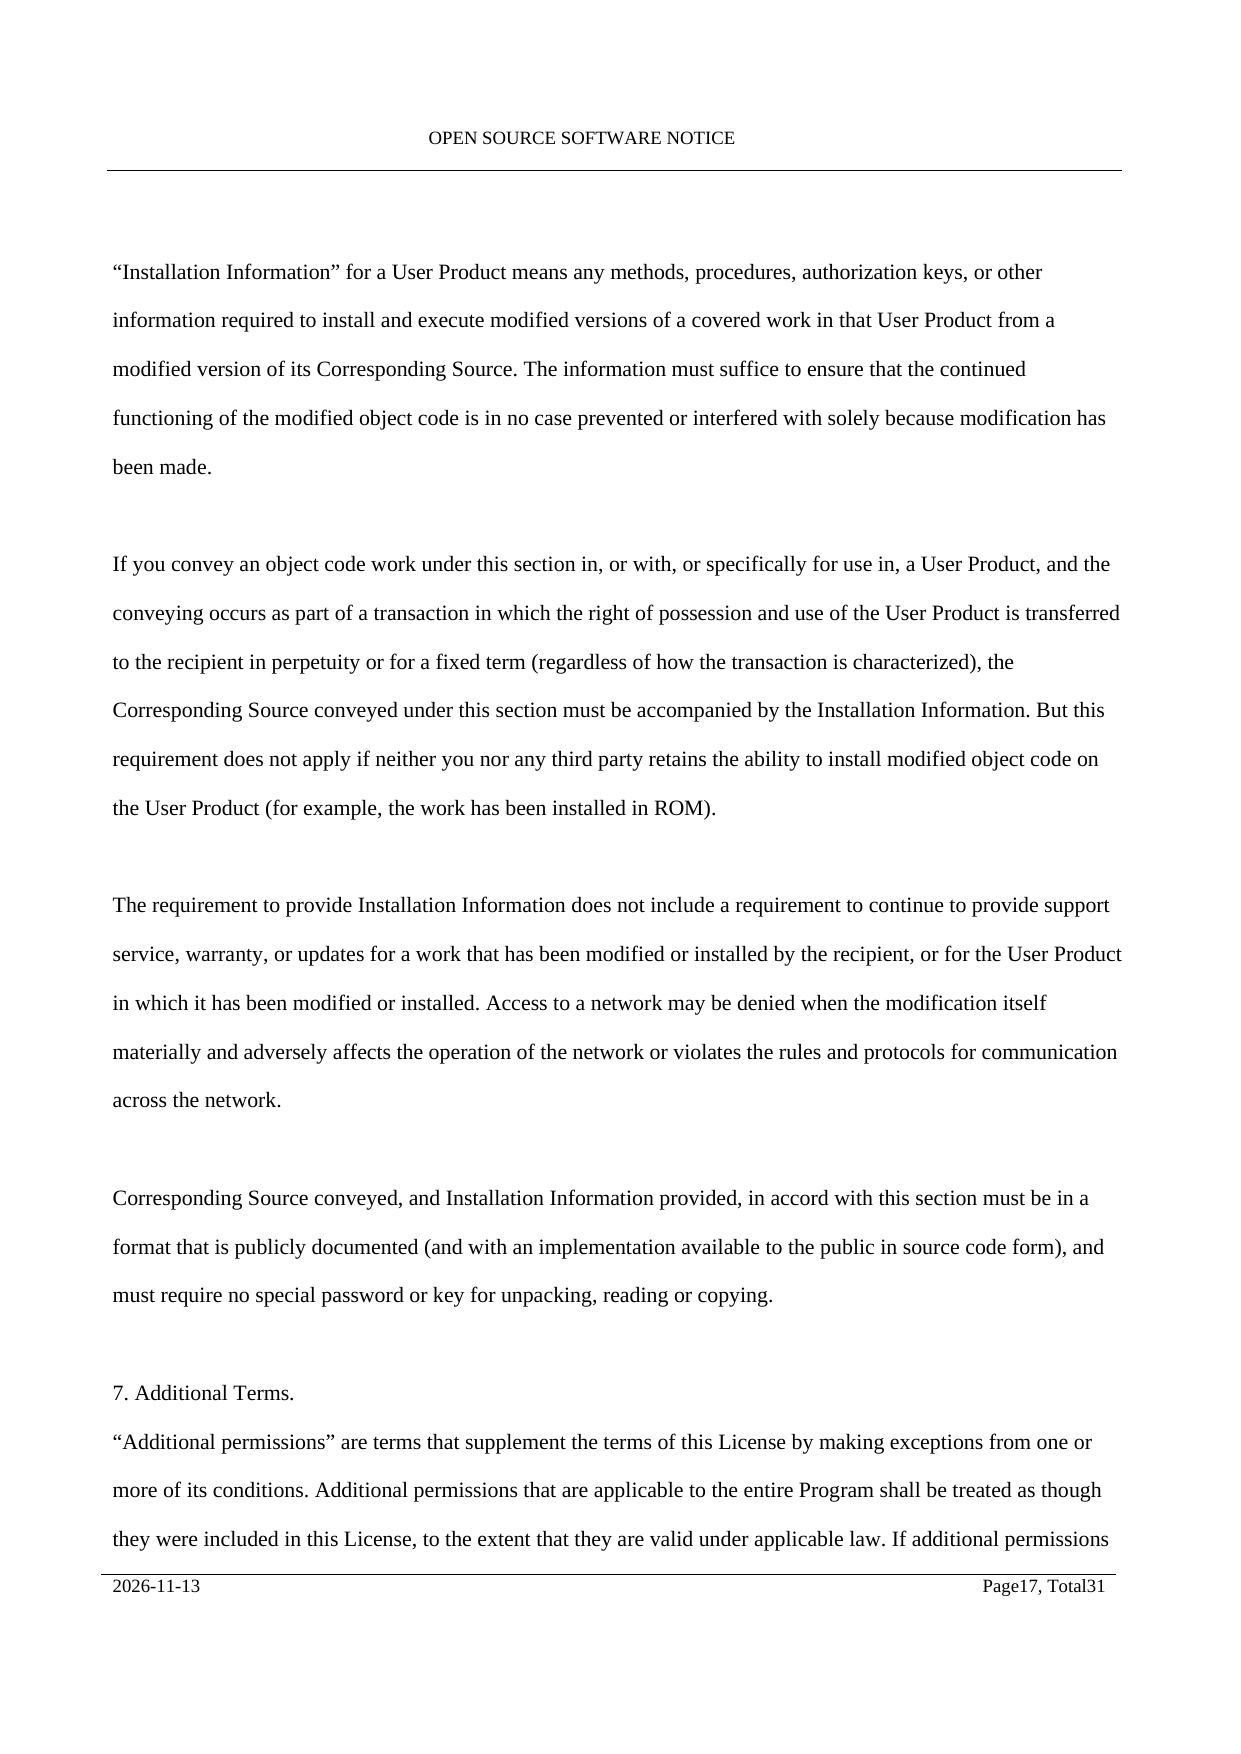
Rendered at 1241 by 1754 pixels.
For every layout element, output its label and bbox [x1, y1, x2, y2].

text [112, 206, 1128, 1555]
